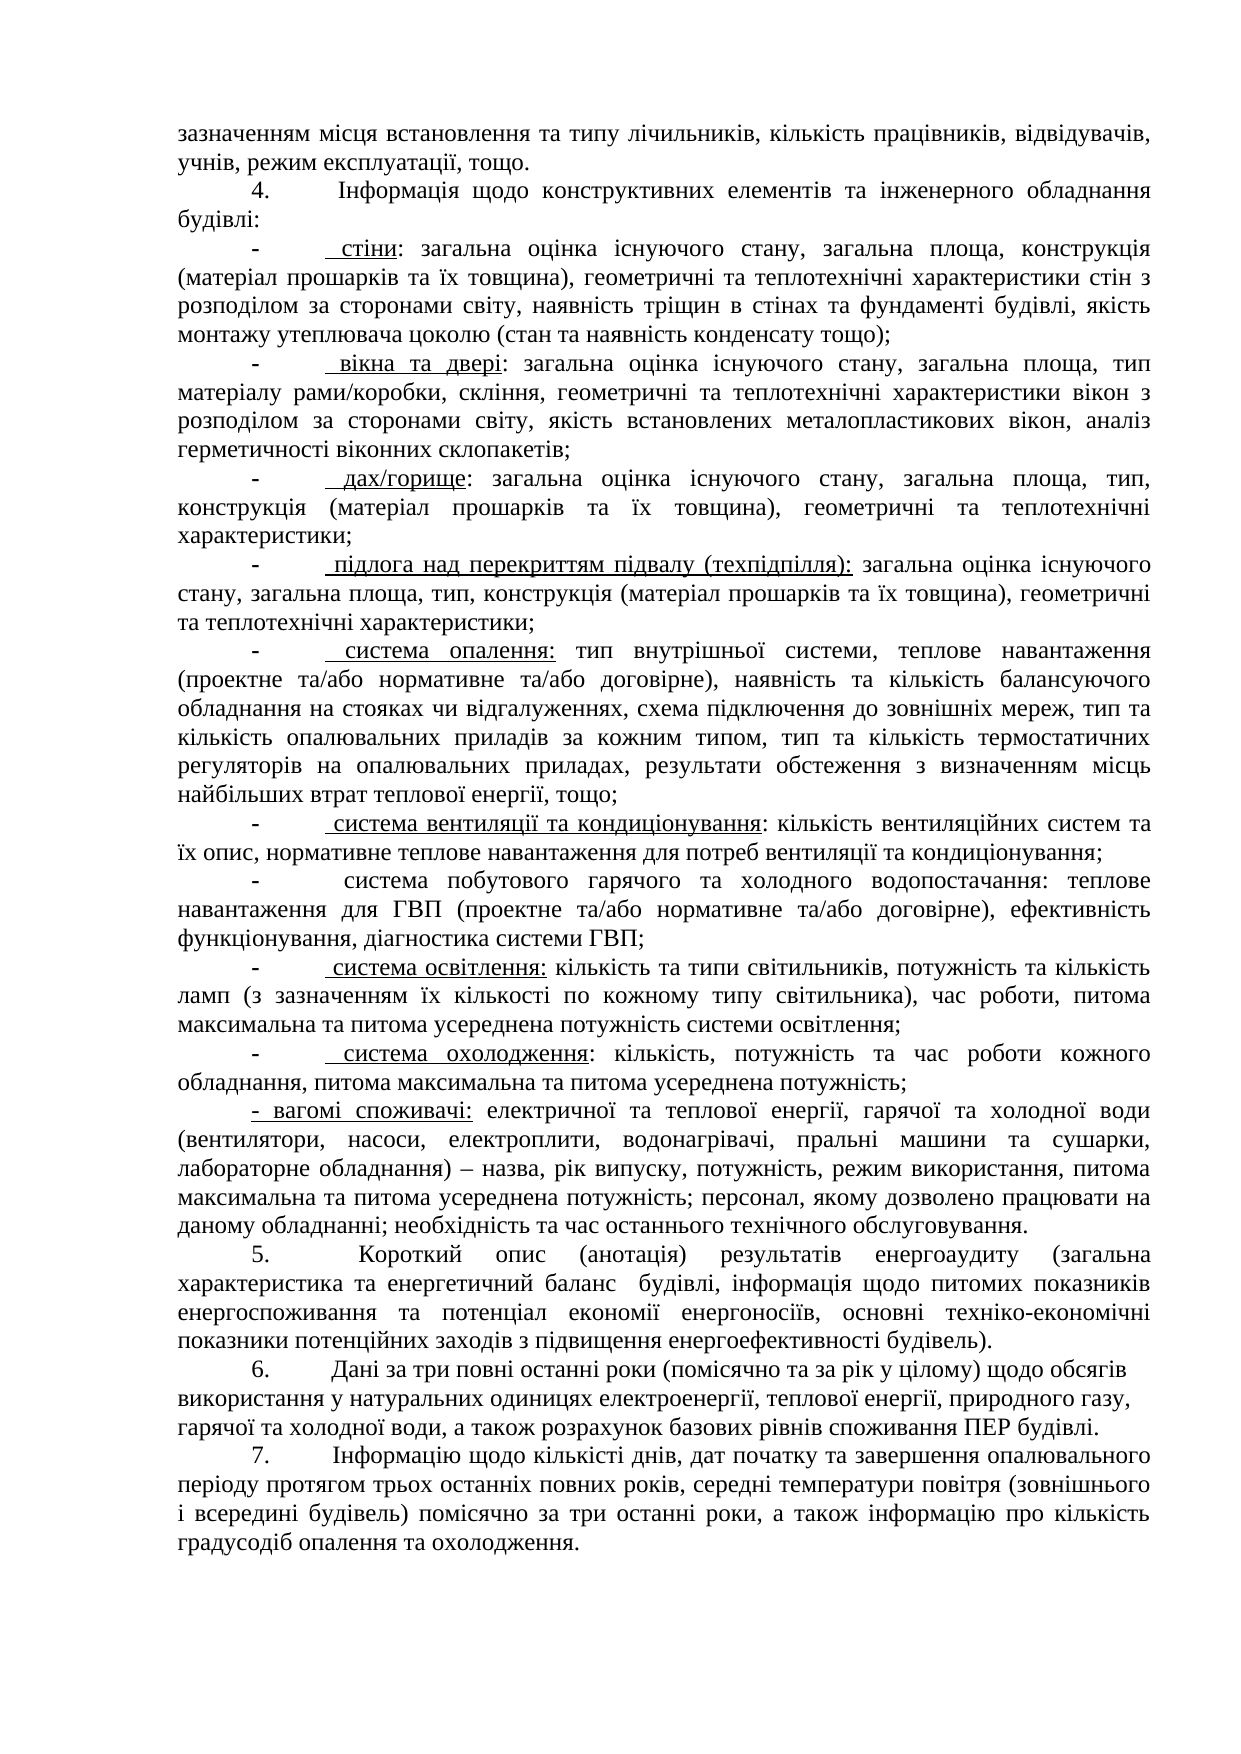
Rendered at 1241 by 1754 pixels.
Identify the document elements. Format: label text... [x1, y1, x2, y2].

list Інформацію щодо кількісті днів, дат початку та завершення опалювального періоду протягом трьох останніх повних років, середні температури повітря (зовнішнього і всередині будівель) помісячно за три останні роки, а також інформацію про кількість градусодіб опалення та охолодження. [177, 1441, 1152, 1556]
text - вагомі споживачі: електричної та теплової енергії, гарячої та холодної води (вентилятори, насоси, електроплити, водонагрівачі, пральні машини та сушарки, лабораторне обладнання) – назва, рік випуску, потужність, режим використання, питома максимальна та питома усереднена потужність; персонал, якому дозволено працювати на даному обладнанні; необхідність та час останнього технічного обслуговування. [177, 1096, 1152, 1239]
list Інформація щодо конструктивних елементів та інженерного обладнання будівлі: [177, 176, 1152, 233]
list система охолодження: кількість, потужність та час роботи кожного обладнання, питома максимальна та питома усереднена потужність; [177, 1038, 1152, 1096]
list вікна та двері: загальна оцінка існуючого стану, загальна площа, тип матеріалу рами/коробки, скління, геометричні та теплотехнічні характеристики вікон з розподілом за сторонами світу, якість встановлених металопластикових вікон, аналіз герметичності віконних склопакетів; [177, 348, 1152, 463]
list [177, 118, 1152, 176]
list Дані за три повні останні роки (помісячно та за рік у цілому) щодо обсягів використання у натуральних одиницях електроенергії, теплової енергії, природного газу, гарячої та холодної води, а також розрахунок базових рівнів споживання ПЕР будівлі. [177, 1354, 1152, 1441]
list система опалення: тип внутрішньої системи, теплове навантаження (проектне та/або нормативне та/або договірне), наявність та кількість балансуючого обладнання на стояках чи відгалуженнях, схема підключення до зовнішніх мереж, тип та кількість опалювальних приладів за кожним типом, тип та кількість термостатичних регуляторів на опалювальних приладах, результати обстеження з визначенням місць найбільших втрат теплової енергії, тощо; [177, 636, 1152, 808]
list система освітлення: кількість та типи світильників, потужність та кількість ламп (з зазначенням їх кількості по кожному типу світильника), час роботи, питома максимальна та питома усереднена потужність системи освітлення; [177, 952, 1152, 1038]
list стіни: загальна оцінка існуючого стану, загальна площа, конструкція (матеріал прошарків та їх товщина), геометричні та теплотехнічні характеристики стін з розподілом за сторонами світу, наявність тріщин в стінах та фундаменті будівлі, якість монтажу утеплювача цоколю (стан та наявність конденсату тощо); [177, 233, 1152, 348]
list система вентиляції та кондиціонування: кількість вентиляційних систем та їх опис, нормативне теплове навантаження для потреб вентиляції та кондиціонування; [177, 808, 1152, 866]
list дах/горище: загальна оцінка існуючого стану, загальна площа, тип, конструкція (матеріал прошарків та їх товщина), геометричні та теплотехнічні характеристики; [177, 463, 1152, 549]
list Короткий опис (анотація) результатів енергоаудиту (загальна характеристика та енергетичний баланс будівлі, інформація щодо питомих показників енергоспоживання та потенціал економії енергоносіїв, основні техніко-економічні показники потенційних заходів з підвищення енергоефективності будівель). [177, 1239, 1152, 1354]
list система побутового гарячого та холодного водопостачання: теплове навантаження для ГВП (проектне та/або нормативне та/або договірне), ефективність функціонування, діагностика системи ГВП; [177, 866, 1152, 952]
list підлога над перекриттям підвалу (техпідпілля): загальна оцінка існуючого стану, загальна площа, тип, конструкція (матеріал прошарків та їх товщина), геометричні та теплотехнічні характеристики; [177, 549, 1152, 636]
